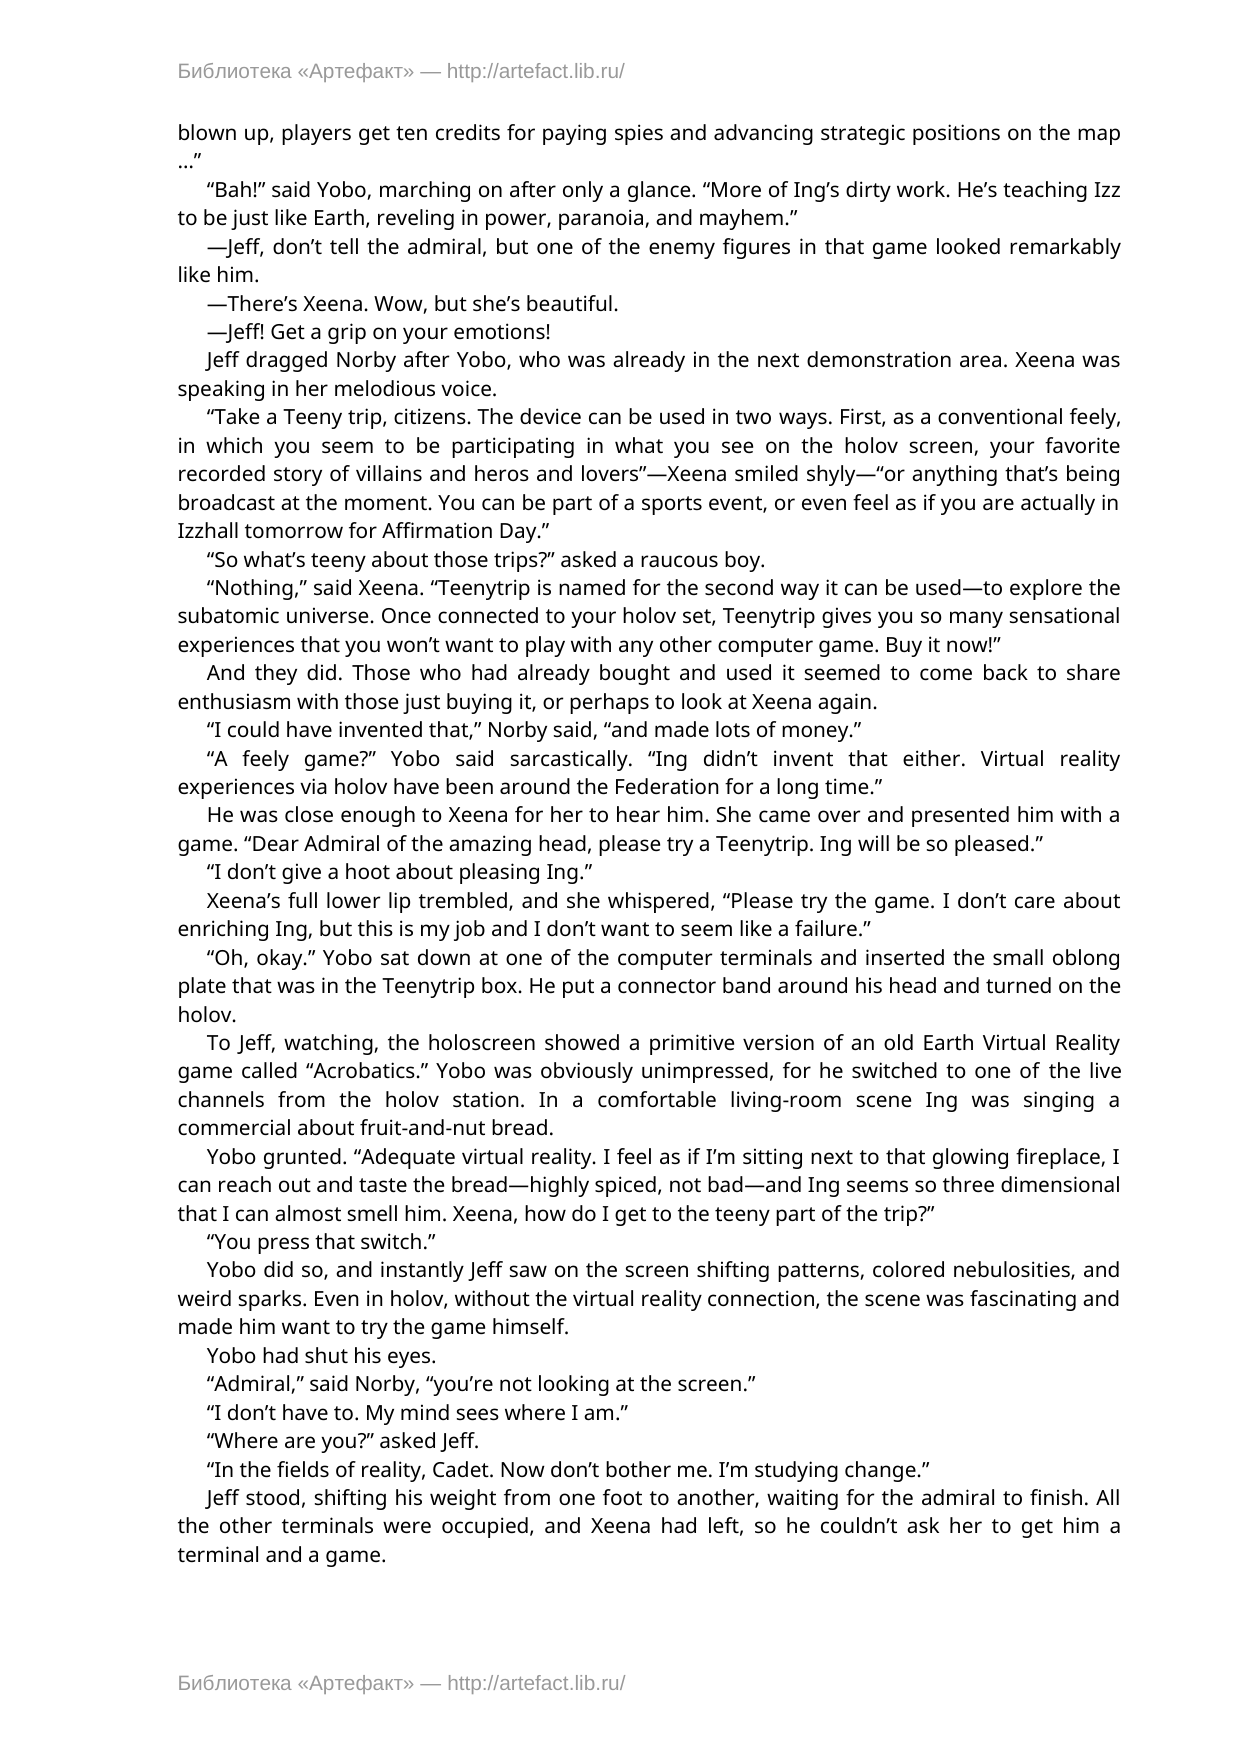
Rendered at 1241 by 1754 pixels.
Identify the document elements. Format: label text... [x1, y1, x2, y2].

text And they did. Those who had already bought and used it seemed to come back to share enthusiasm with those just buying it, or perhaps to look at Xeena again. [177, 658, 1122, 715]
text —Jeff! Get a grip on your emotions! [177, 317, 1122, 346]
text Yobo had shut his eyes. [177, 1341, 1122, 1369]
text “Admiral,” said Norby, “you’re not looking at the screen.” [177, 1369, 1122, 1398]
text “Take a Teeny trip, citizens. The device can be used in two ways. First, as a conventional feely, in which you seem to be participating in what you see on the holov screen, your favorite recorded story of villains and heros and lovers”—Xeena smiled shyly—“or anything that’s being broadcast at the moment. You can be part of a sports event, or even feel as if you are actually in Izzhall tomorrow for Affirmation Day.” [177, 402, 1122, 545]
text Jeff dragged Norby after Yobo, who was already in the next demonstration area. Xeena was speaking in her melodious voice. [177, 346, 1122, 402]
text “Bah!” said Yobo, marching on after only a glance. “More of Ing’s dirty work. He’s teaching Izz to be just like Earth, reveling in power, paranoia, and mayhem.” [177, 175, 1122, 232]
text Xeena’s full lower lip trembled, and she whispered, “Please try the game. I don’t care about enriching Ing, but this is my job and I don’t want to seem like a failure.” [177, 886, 1122, 943]
text “I could have invented that,” Norby said, “and made lots of money.” [177, 715, 1122, 744]
text —There’s Xeena. Wow, but she’s beautiful. [177, 289, 1122, 317]
text Jeff stood, shifting his weight from one foot to another, waiting for the admiral to finish. All the other terminals were occupied, and Xeena had left, so he couldn’t ask her to get him a terminal and a game. [177, 1483, 1122, 1568]
text “So what’s teeny about those trips?” asked a raucous boy. [177, 545, 1122, 573]
text Yobo did so, and instantly Jeff saw on the screen shifting patterns, colored nebulosities, and weird sparks. Even in holov, without the virtual reality connection, the scene was fascinating and made him want to try the game himself. [177, 1256, 1122, 1341]
text “You press that switch.” [177, 1227, 1122, 1256]
text “A feely game?” Yobo said sarcastically. “Ing didn’t invent that either. Virtual reality experiences via holov have been around the Federation for a long time.” [177, 744, 1122, 801]
text “In the fields of reality, Cadet. Now don’t bother me. I’m studying change.” [177, 1455, 1122, 1483]
text To Jeff, watching, the holoscreen showed a primitive version of an old Earth Virtual Reality game called “Acrobatics.” Yobo was obviously unimpressed, for he switched to one of the live channels from the holov station. In a comfortable living-room scene Ing was singing a commercial about fruit-and-nut bread. [177, 1028, 1122, 1142]
text —Jeff, don’t tell the admiral, but one of the enemy figures in that game looked remarkably like him. [177, 232, 1122, 289]
text “Oh, okay.” Yobo sat down at one of the computer terminals and inserted the small oblong plate that was in the Teenytrip box. He put a connector band around his head and turned on the holov. [177, 943, 1122, 1028]
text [177, 118, 1122, 175]
text “I don’t have to. My mind sees where I am.” [177, 1398, 1122, 1426]
text He was close enough to Xeena for her to hear him. She came over and presented him with a game. “Dear Admiral of the amazing head, please try a Teenytrip. Ing will be so pleased.” [177, 801, 1122, 857]
text “I don’t give a hoot about pleasing Ing.” [177, 857, 1122, 886]
text “Nothing,” said Xeena. “Teenytrip is named for the second way it can be used—to explore the subatomic universe. Once connected to your holov set, Teenytrip gives you so many sensational experiences that you won’t want to play with any other computer game. Buy it now!” [177, 573, 1122, 658]
text “Where are you?” asked Jeff. [177, 1426, 1122, 1455]
text Yobo grunted. “Adequate virtual reality. I feel as if I’m sitting next to that glowing fireplace, I can reach out and taste the bread—highly spiced, not bad—and Ing seems so three dimensional that I can almost smell him. Xeena, how do I get to the teeny part of the trip?” [177, 1142, 1122, 1227]
